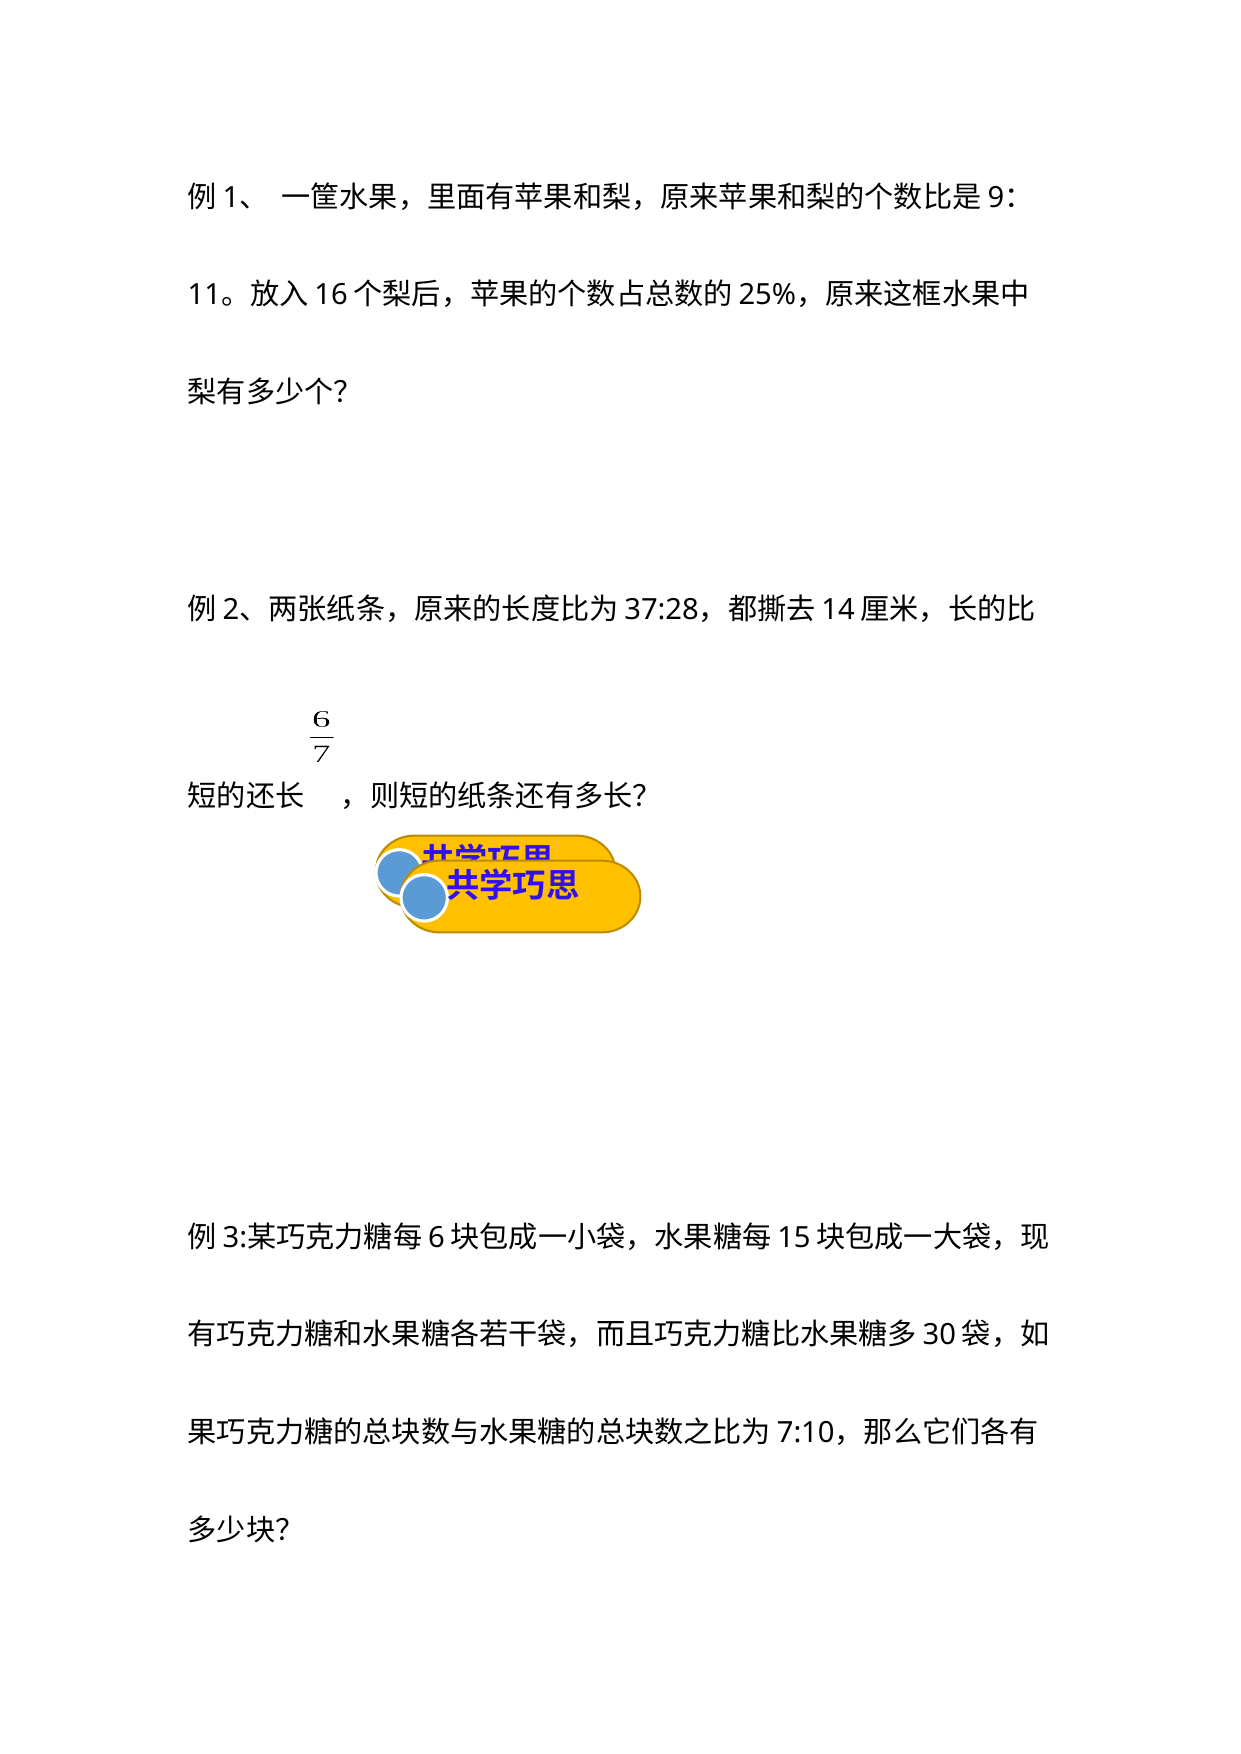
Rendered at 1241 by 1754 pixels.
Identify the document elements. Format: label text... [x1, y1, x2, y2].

list 例2、两张纸条，原来的长度比为37:28，都撕去14厘米，长的比短的还长，则短的纸条还有多长？ [187, 574, 1053, 834]
list 例1、 一筐水果，里面有苹果和梨，原来苹果和梨的个数比是9：11。放入16个梨后，苹果的个数占总数的25%，原来这框水果中梨有多少个？ [187, 162, 1053, 422]
list 例3:某巧克力糖每6块包成一小袋，水果糖每15块包成一大袋，现有巧克力糖和水果糖各若干袋，而且巧克力糖比水果糖多30袋，如果巧克力糖的总块数与水果糖的总块数之比为7:10，那么它们各有多少块？ [187, 1202, 1053, 1560]
